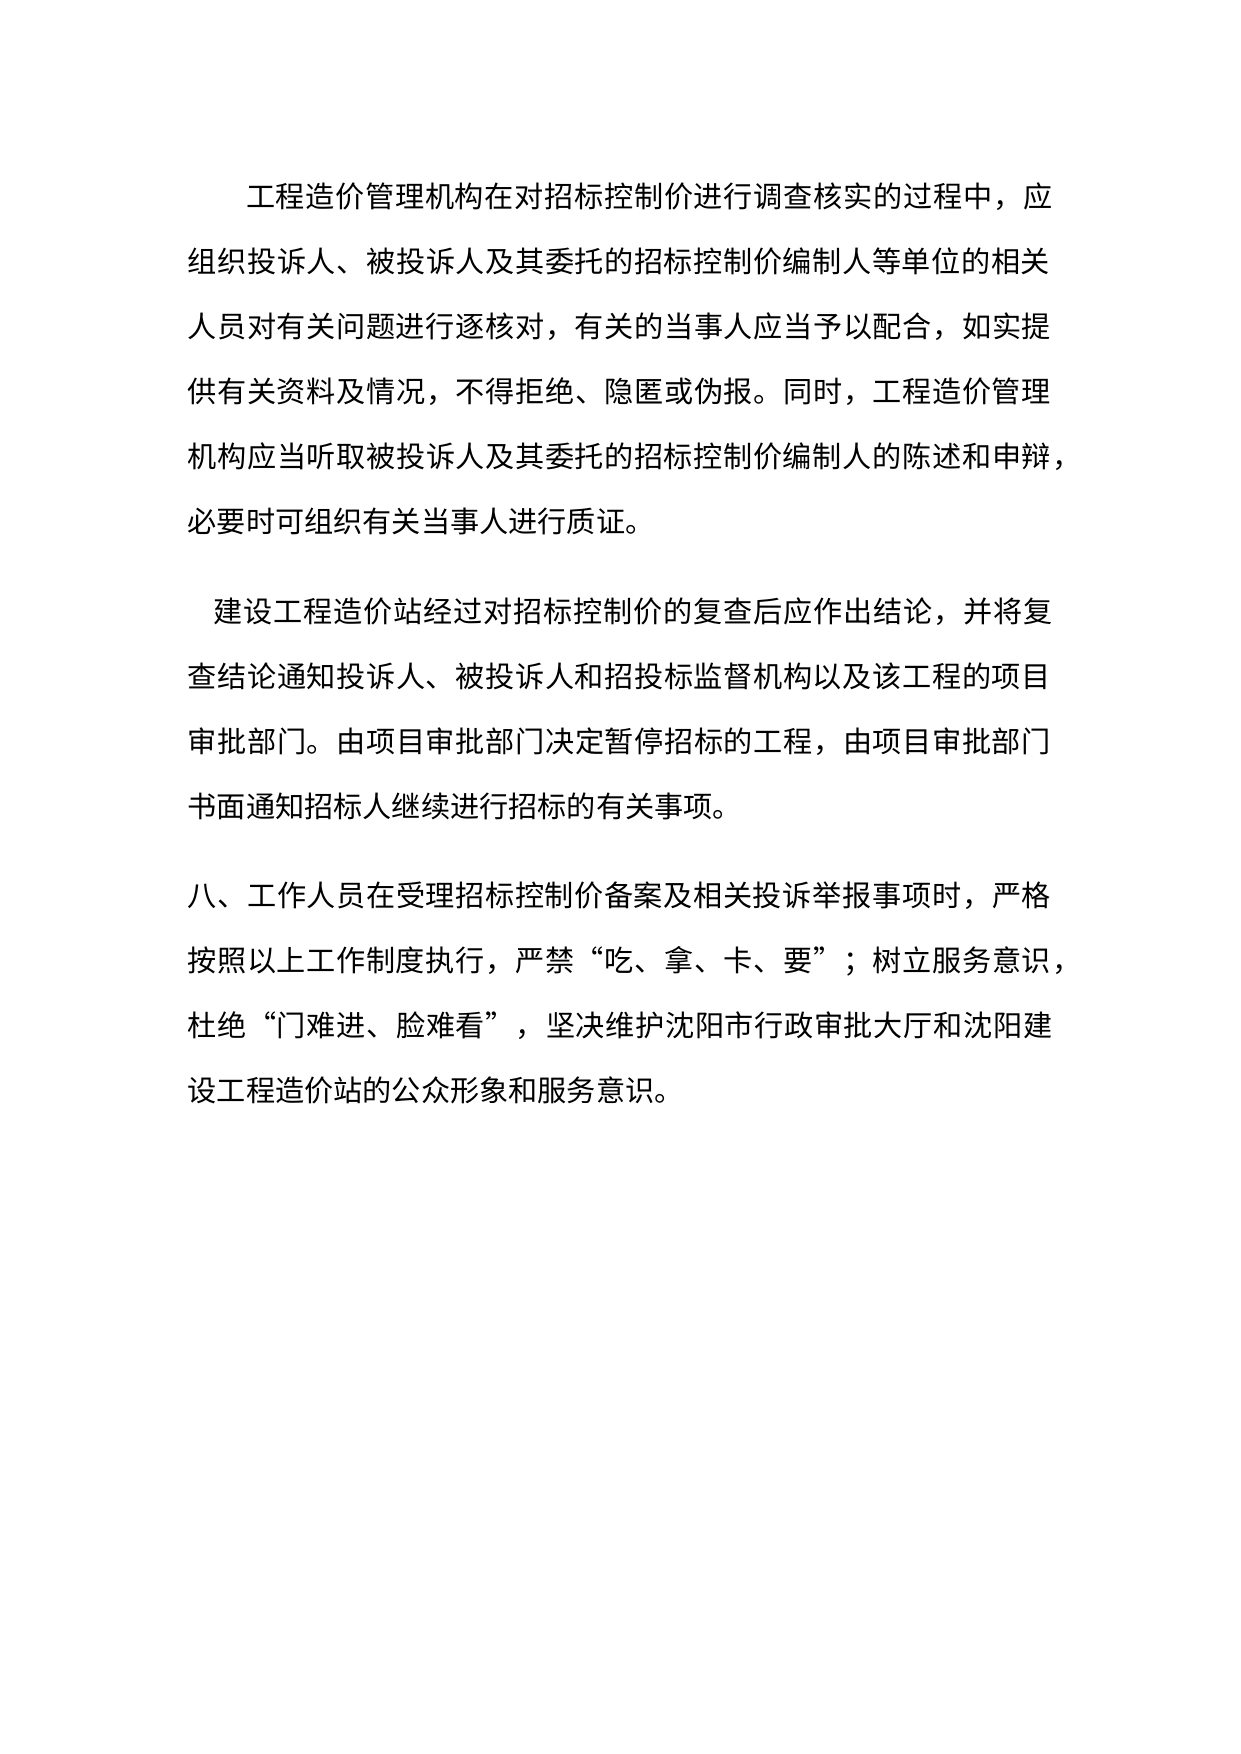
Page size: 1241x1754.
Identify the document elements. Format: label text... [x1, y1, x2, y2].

text 八、工作人员在受理招标控制价备案及相关投诉举报事项时，严格按照以上工作制度执行，严禁“吃、拿、卡、要”；树立服务意识，杜绝“门难进、脸难看”，坚决维护沈阳市行政审批大厅和沈阳建设工程造价站的公众形象和服务意识。 [187, 862, 1053, 1122]
text 建设工程造价站经过对招标控制价的复查后应作出结论，并将复查结论通知投诉人、被投诉人和招投标监督机构以及该工程的项目审批部门。由项目审批部门决定暂停招标的工程，由项目审批部门书面通知招标人继续进行招标的有关事项。 [187, 577, 1053, 837]
text 工程造价管理机构在对招标控制价进行调查核实的过程中，应组织投诉人、被投诉人及其委托的招标控制价编制人等单位的相关人员对有关问题进行逐核对，有关的当事人应当予以配合，如实提供有关资料及情况，不得拒绝、隐匿或伪报。同时，工程造价管理机构应当听取被投诉人及其委托的招标控制价编制人的陈述和申辩，必要时可组织有关当事人进行质证。 [187, 162, 1053, 552]
